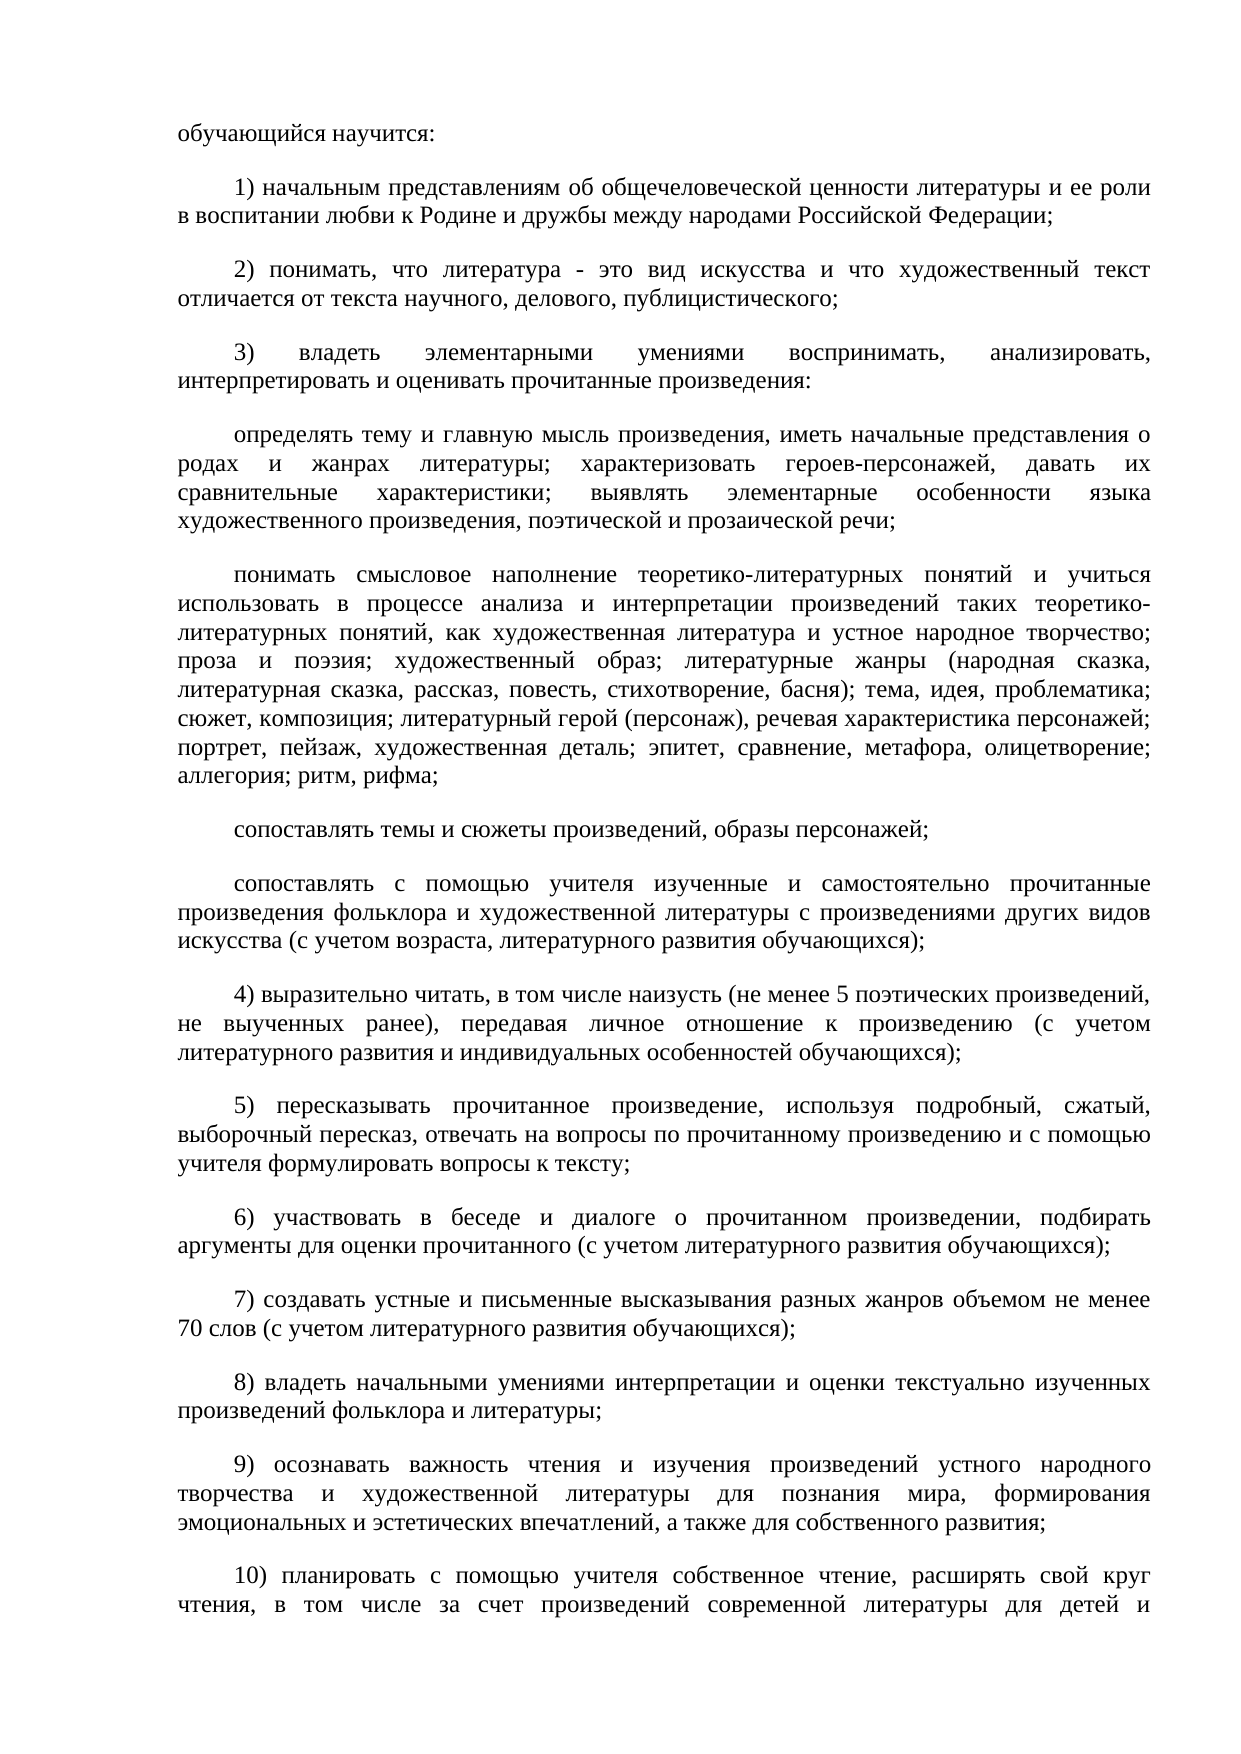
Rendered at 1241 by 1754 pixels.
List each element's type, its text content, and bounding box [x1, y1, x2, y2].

text 9) осознавать важность чтения и изучения произведений устного народного творчества и художественной литературы для познания мира, формирования эмоциональных и эстетических впечатлений, а также для собственного развития; [177, 1449, 1152, 1536]
text сопоставлять темы и сюжеты произведений, образы персонажей; [177, 814, 1152, 843]
text определять тему и главную мысль произведения, иметь начальные представления о родах и жанрах литературы; характеризовать героев-персонажей, давать их сравнительные характеристики; выявлять элементарные особенности языка художественного произведения, поэтической и прозаической речи; [177, 419, 1152, 534]
text 8) владеть начальными умениями интерпретации и оценки текстуально изученных произведений фольклора и литературы; [177, 1367, 1152, 1424]
text 2) понимать, что литература - это вид искусства и что художественный текст отличается от текста научного, делового, публицистического; [177, 254, 1152, 312]
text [177, 118, 1152, 147]
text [177, 1561, 1152, 1618]
text 5) пересказывать прочитанное произведение, используя подробный, сжатый, выборочный пересказ, отвечать на вопросы по прочитанному произведению и с помощью учителя формулировать вопросы к тексту; [177, 1091, 1152, 1177]
text 7) создавать устные и письменные высказывания разных жанров объемом не менее 70 слов (с учетом литературного развития обучающихся); [177, 1284, 1152, 1342]
text 4) выразительно читать, в том числе наизусть (не менее 5 поэтических произведений, не выученных ранее), передавая личное отношение к произведению (с учетом литературного развития и индивидуальных особенностей обучающихся); [177, 979, 1152, 1066]
text 1) начальным представлениям об общечеловеческой ценности литературы и ее роли в воспитании любви к Родине и дружбы между народами Российской Федерации; [177, 172, 1152, 229]
text понимать смысловое наполнение теоретико-литературных понятий и учиться использовать в процессе анализа и интерпретации произведений таких теоретико-литературных понятий, как художественная литература и устное народное творчество; проза и поэзия; художественный образ; литературные жанры (народная сказка, литературная сказка, рассказ, повесть, стихотворение, басня); тема, идея, проблематика; сюжет, композиция; литературный герой (персонаж), речевая характеристика персонажей; портрет, пейзаж, художественная деталь; эпитет, сравнение, метафора, олицетворение; аллегория; ритм, рифма; [177, 559, 1152, 789]
text сопоставлять с помощью учителя изученные и самостоятельно прочитанные произведения фольклора и художественной литературы с произведениями других видов искусства (с учетом возраста, литературного развития обучающихся); [177, 868, 1152, 954]
text 3) владеть элементарными умениями воспринимать, анализировать, интерпретировать и оценивать прочитанные произведения: [177, 337, 1152, 394]
text 6) участвовать в беседе и диалоге о прочитанном произведении, подбирать аргументы для оценки прочитанного (с учетом литературного развития обучающихся); [177, 1202, 1152, 1259]
